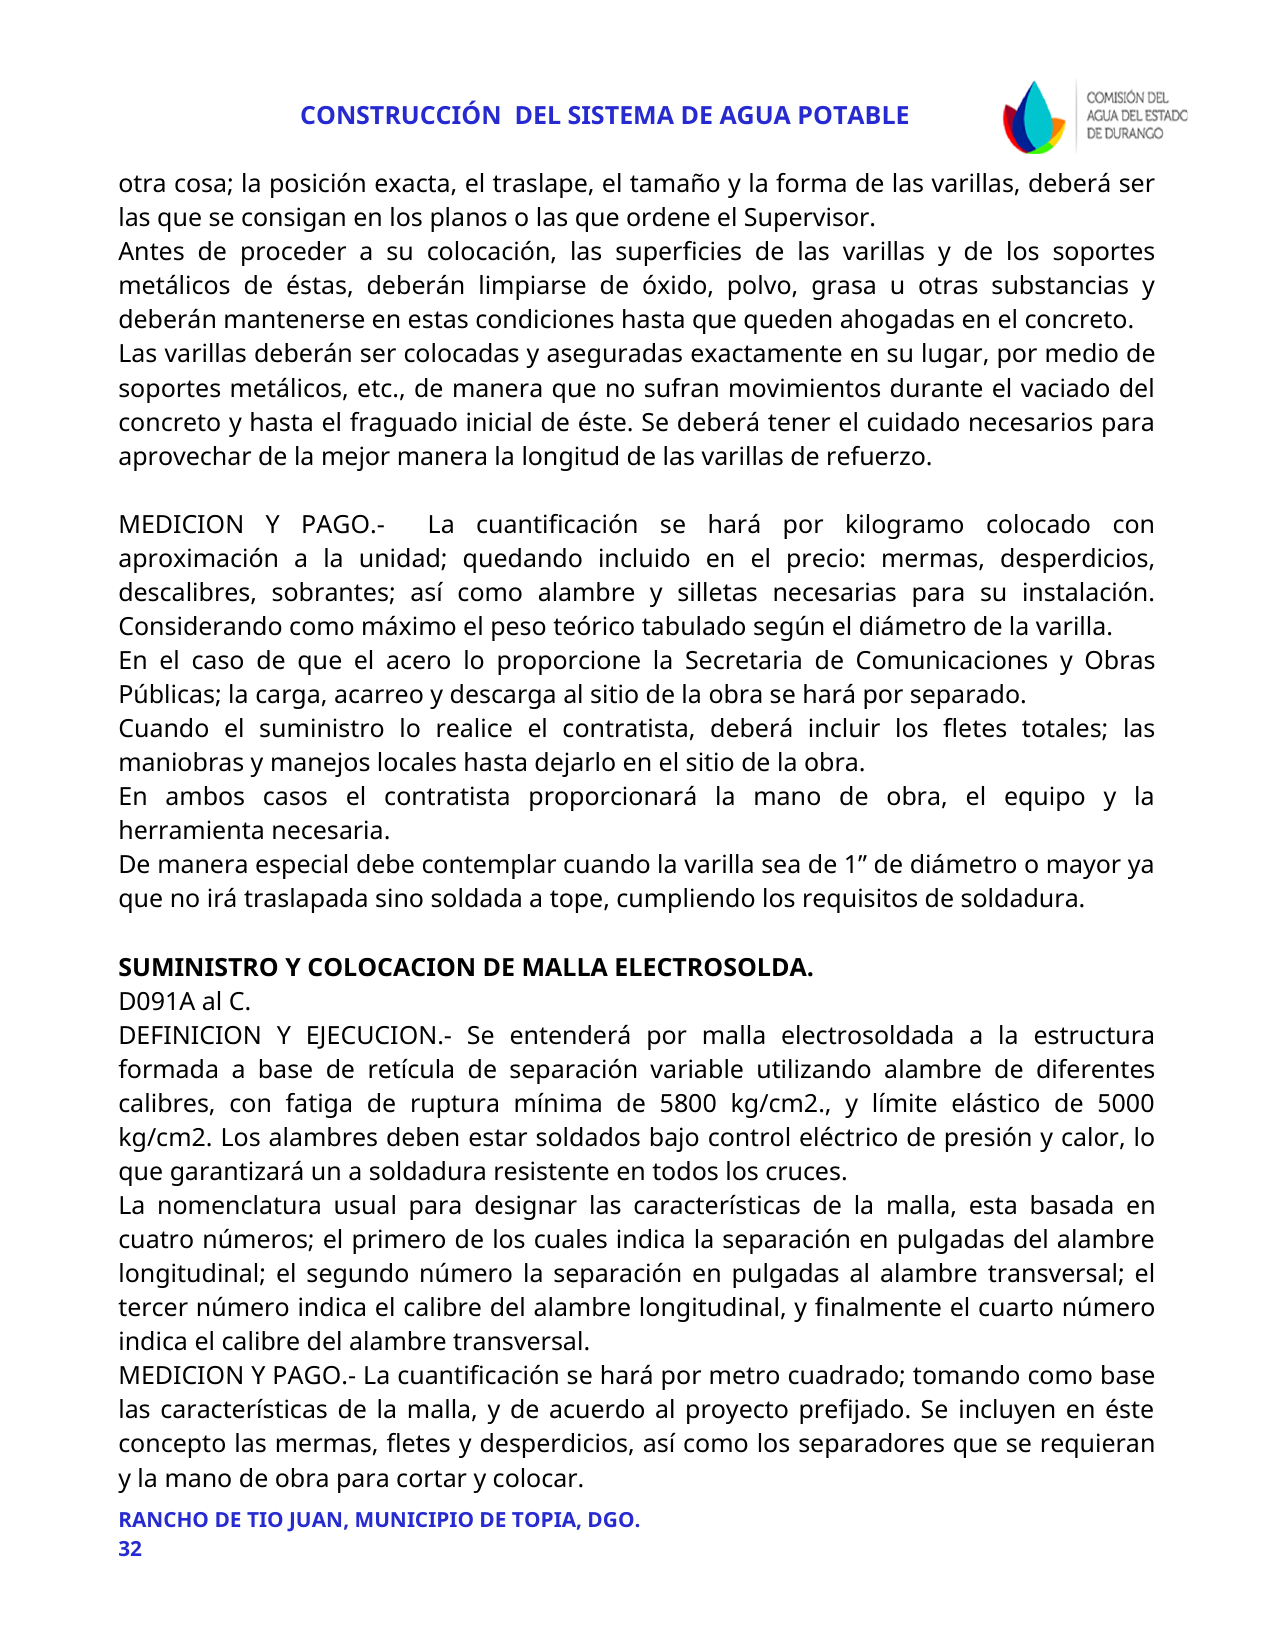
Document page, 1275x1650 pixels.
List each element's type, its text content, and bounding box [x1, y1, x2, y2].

picture [1000, 78, 1191, 157]
text MEDICION Y PAGO.- La cuantificación se hará por kilogramo colocado con aproximación a la unidad; quedando incluido en el precio: mermas, desperdicios, descalibres, sobrantes; así como alambre y silletas necesarias para su instalación. Considerando como máximo el peso teórico tabulado según el diámetro de la varilla. [118, 506, 1157, 643]
text Cuando el suministro lo realice el contratista, deberá incluir los fletes totales; las maniobras y manejos locales hasta dejarlo en el sitio de la obra. [118, 711, 1157, 779]
text La nomenclatura usual para designar las características de la malla, esta basada en cuatro números; el primero de los cuales indica la separación en pulgadas del alambre longitudinal; el segundo número la separación en pulgadas al alambre transversal; el tercer número indica el calibre del alambre longitudinal, y finalmente el cuarto número indica el calibre del alambre transversal. [118, 1188, 1157, 1358]
text Antes de proceder a su colocación, las superficies de las varillas y de los soportes metálicos de éstas, deberán limpiarse de óxido, polvo, grasa u otras substancias y deberán mantenerse en estas condiciones hasta que queden ahogadas en el concreto. [118, 234, 1157, 336]
text D091A al C. [118, 983, 1157, 1017]
text De manera especial debe contemplar cuando la varilla sea de 1” de diámetro o mayor ya que no irá traslapada sino soldada a tope, cumpliendo los requisitos de soldadura. [118, 847, 1157, 915]
text En el caso de que el acero lo proporcione la Secretaria de Comunicaciones y Obras Públicas; la carga, acarreo y descarga al sitio de la obra se hará por separado. [118, 643, 1157, 711]
text MEDICION Y PAGO.- La cuantificación se hará por metro cuadrado; tomando como base las características de la malla, y de acuerdo al proyecto prefijado. Se incluyen en éste concepto las mermas, fletes y desperdicios, así como los separadores que se requieran y la mano de obra para cortar y colocar. [118, 1358, 1157, 1494]
text SUMINISTRO Y COLOCACION DE MALLA ELECTROSOLDA. [118, 949, 1157, 983]
text Las varillas deberán ser colocadas y aseguradas exactamente en su lugar, por medio de soportes metálicos, etc., de manera que no sufran movimientos durante el vaciado del concreto y hasta el fraguado inicial de éste. Se deberá tener el cuidado necesarios para aprovechar de la mejor manera la longitud de las varillas de refuerzo. [118, 336, 1157, 472]
text En ambos casos el contratista proporcionará la mano de obra, el equipo y la herramienta necesaria. [118, 779, 1157, 847]
text DEFINICION Y EJECUCION.- Se entenderá por malla electrosoldada a la estructura formada a base de retícula de separación variable utilizando alambre de diferentes calibres, con fatiga de ruptura mínima de 5800 kg/cm2., y límite elástico de 5000 kg/cm2. Los alambres deben estar soldados bajo control eléctrico de presión y calor, lo que garantizará un a soldadura resistente en todos los cruces. [118, 1017, 1157, 1188]
